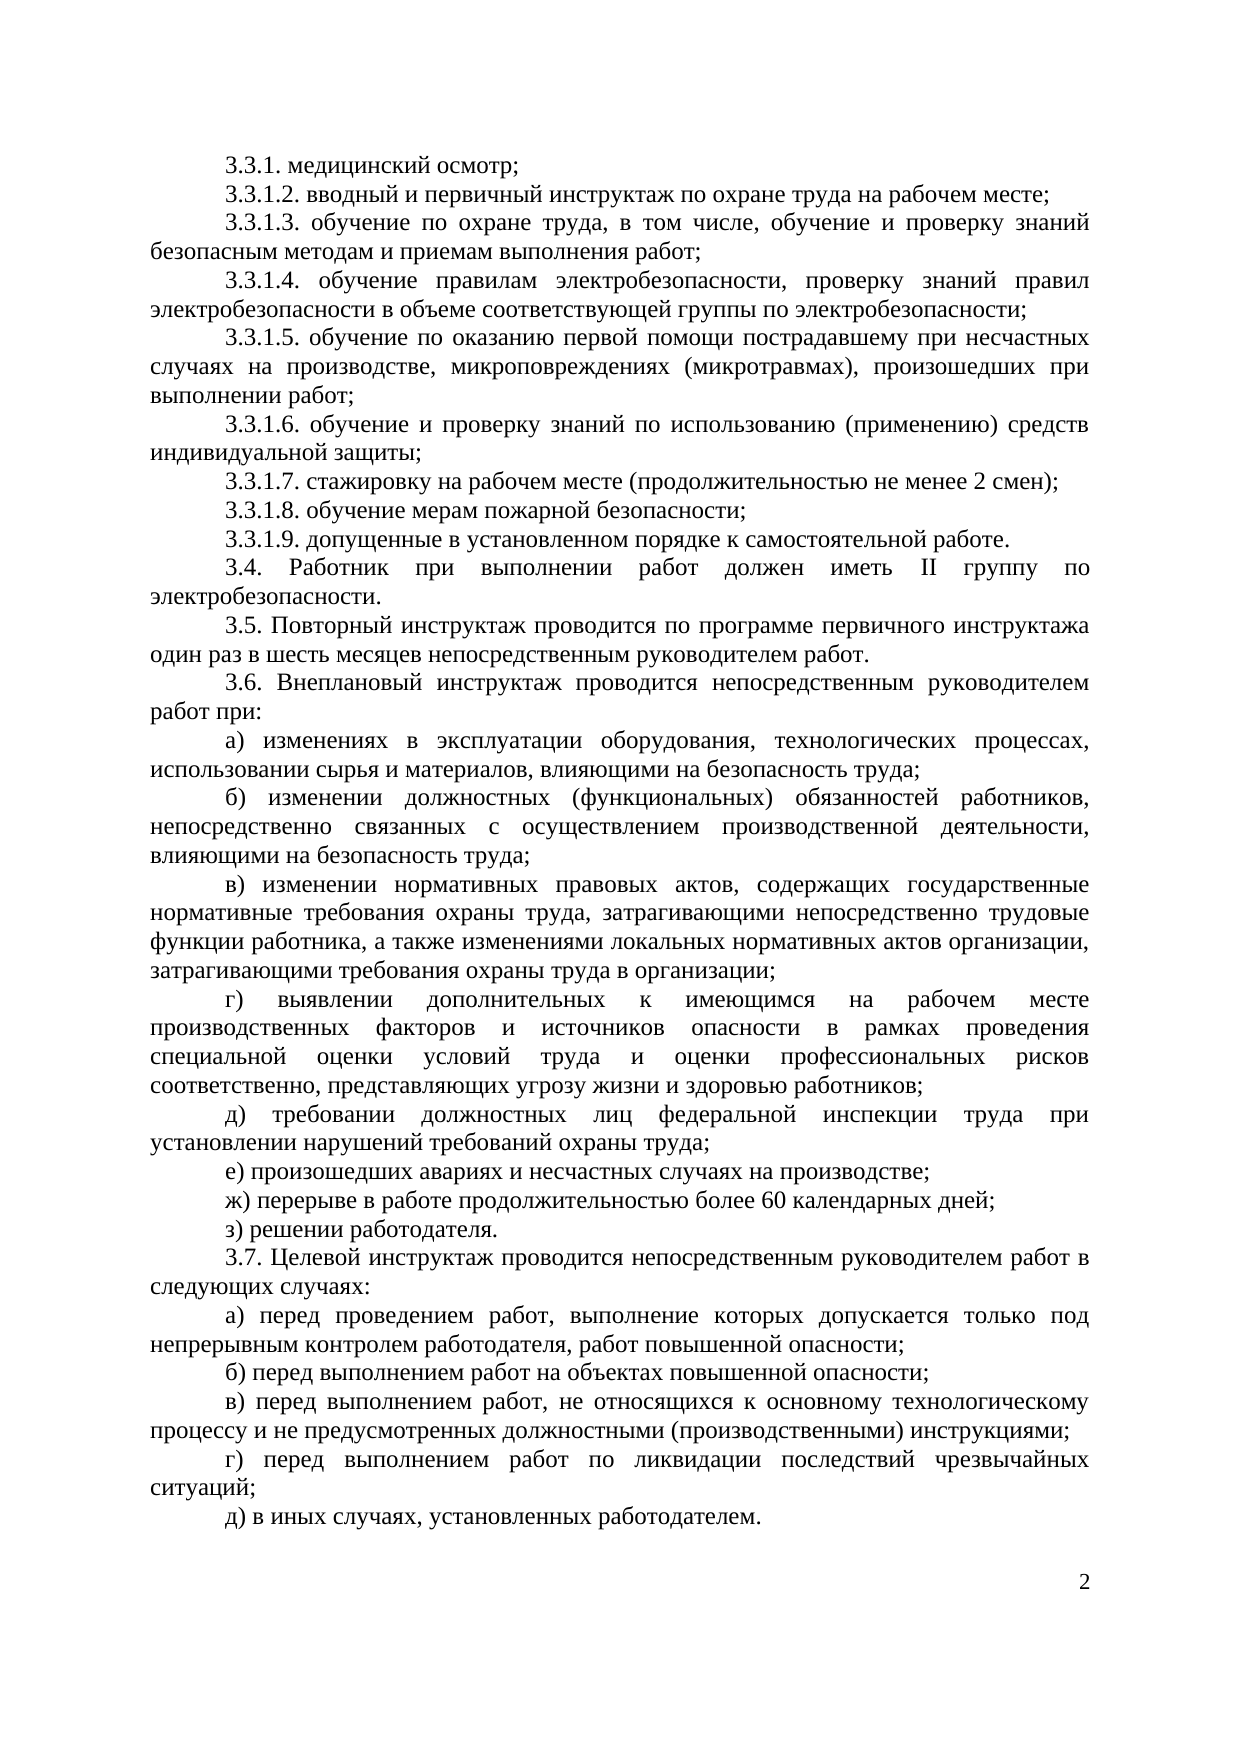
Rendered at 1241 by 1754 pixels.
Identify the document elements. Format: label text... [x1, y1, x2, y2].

text 3.3.1.7. стажировку на рабочем месте (продолжительностью не менее 2 смен); [150, 466, 1090, 495]
text е) произошедших авариях и несчастных случаях на производстве; [150, 1156, 1090, 1185]
text г) выявлении дополнительных к имеющимся на рабочем месте производственных факторов и источников опасности в рамках проведения специальной оценки условий труда и оценки профессиональных рисков соответственно, представляющих угрозу жизни и здоровью работников; [150, 984, 1090, 1099]
text ж) перерыве в работе продолжительностью более 60 календарных дней; [150, 1185, 1090, 1214]
text г) перед выполнением работ по ликвидации последствий чрезвычайных ситуаций; [150, 1444, 1090, 1501]
text 3.3.1.3. обучение по охране труда, в том числе, обучение и проверку знаний безопасным методам и приемам выполнения работ; [150, 207, 1090, 265]
text 3.3.1.8. обучение мерам пожарной безопасности; [150, 495, 1090, 524]
text а) перед проведением работ, выполнение которых допускается только под непрерывным контролем работодателя, работ повышенной опасности; [150, 1300, 1090, 1357]
text 3.3.1.9. допущенные в установленном порядке к самостоятельной работе. [150, 524, 1090, 552]
text 3.3.1.5. обучение по оказанию первой помощи пострадавшему при несчастных случаях на производстве, микроповреждениях (микротравмах), произошедших при выполнении работ; [150, 322, 1090, 409]
text 3.3.1.2. вводный и первичный инструктаж по охране труда на рабочем месте; [150, 179, 1090, 207]
text 3.3.1.6. обучение и проверку знаний по использованию (применению) средств индивидуальной защиты; [150, 409, 1090, 466]
text 3.3.1. медицинский осмотр; [150, 150, 1090, 179]
text 3.5. Повторный инструктаж проводится по программе первичного инструктажа один раз в шесть месяцев непосредственным руководителем работ. [150, 610, 1090, 667]
text 3.6. Внеплановый инструктаж проводится непосредственным руководителем работ при: [150, 667, 1090, 725]
text з) решении работодателя. [150, 1214, 1090, 1242]
text б) перед выполнением работ на объектах повышенной опасности; [150, 1357, 1090, 1386]
text 3.4. Работник при выполнении работ должен иметь II группу по электробезопасности. [150, 552, 1090, 610]
text д) требовании должностных лиц федеральной инспекции труда при установлении нарушений требований охраны труда; [150, 1099, 1090, 1156]
text 3.3.1.4. обучение правилам электробезопасности, проверку знаний правил электробезопасности в объеме соответствующей группы по электробезопасности; [150, 265, 1090, 322]
text а) изменениях в эксплуатации оборудования, технологических процессах, использовании сырья и материалов, влияющими на безопасность труда; [150, 725, 1090, 782]
text в) изменении нормативных правовых актов, содержащих государственные нормативные требования охраны труда, затрагивающими непосредственно трудовые функции работника, а также изменениями локальных нормативных актов организации, затрагивающими требования охраны труда в организации; [150, 869, 1090, 984]
text в) перед выполнением работ, не относящихся к основному технологическому процессу и не предусмотренных должностными (производственными) инструкциями; [150, 1386, 1090, 1444]
text б) изменении должностных (функциональных) обязанностей работников, непосредственно связанных с осуществлением производственной деятельности, влияющими на безопасность труда; [150, 782, 1090, 869]
text 3.7. Целевой инструктаж проводится непосредственным руководителем работ в следующих случаях: [150, 1242, 1090, 1300]
text д) в иных случаях, установленных работодателем. [150, 1501, 1090, 1530]
